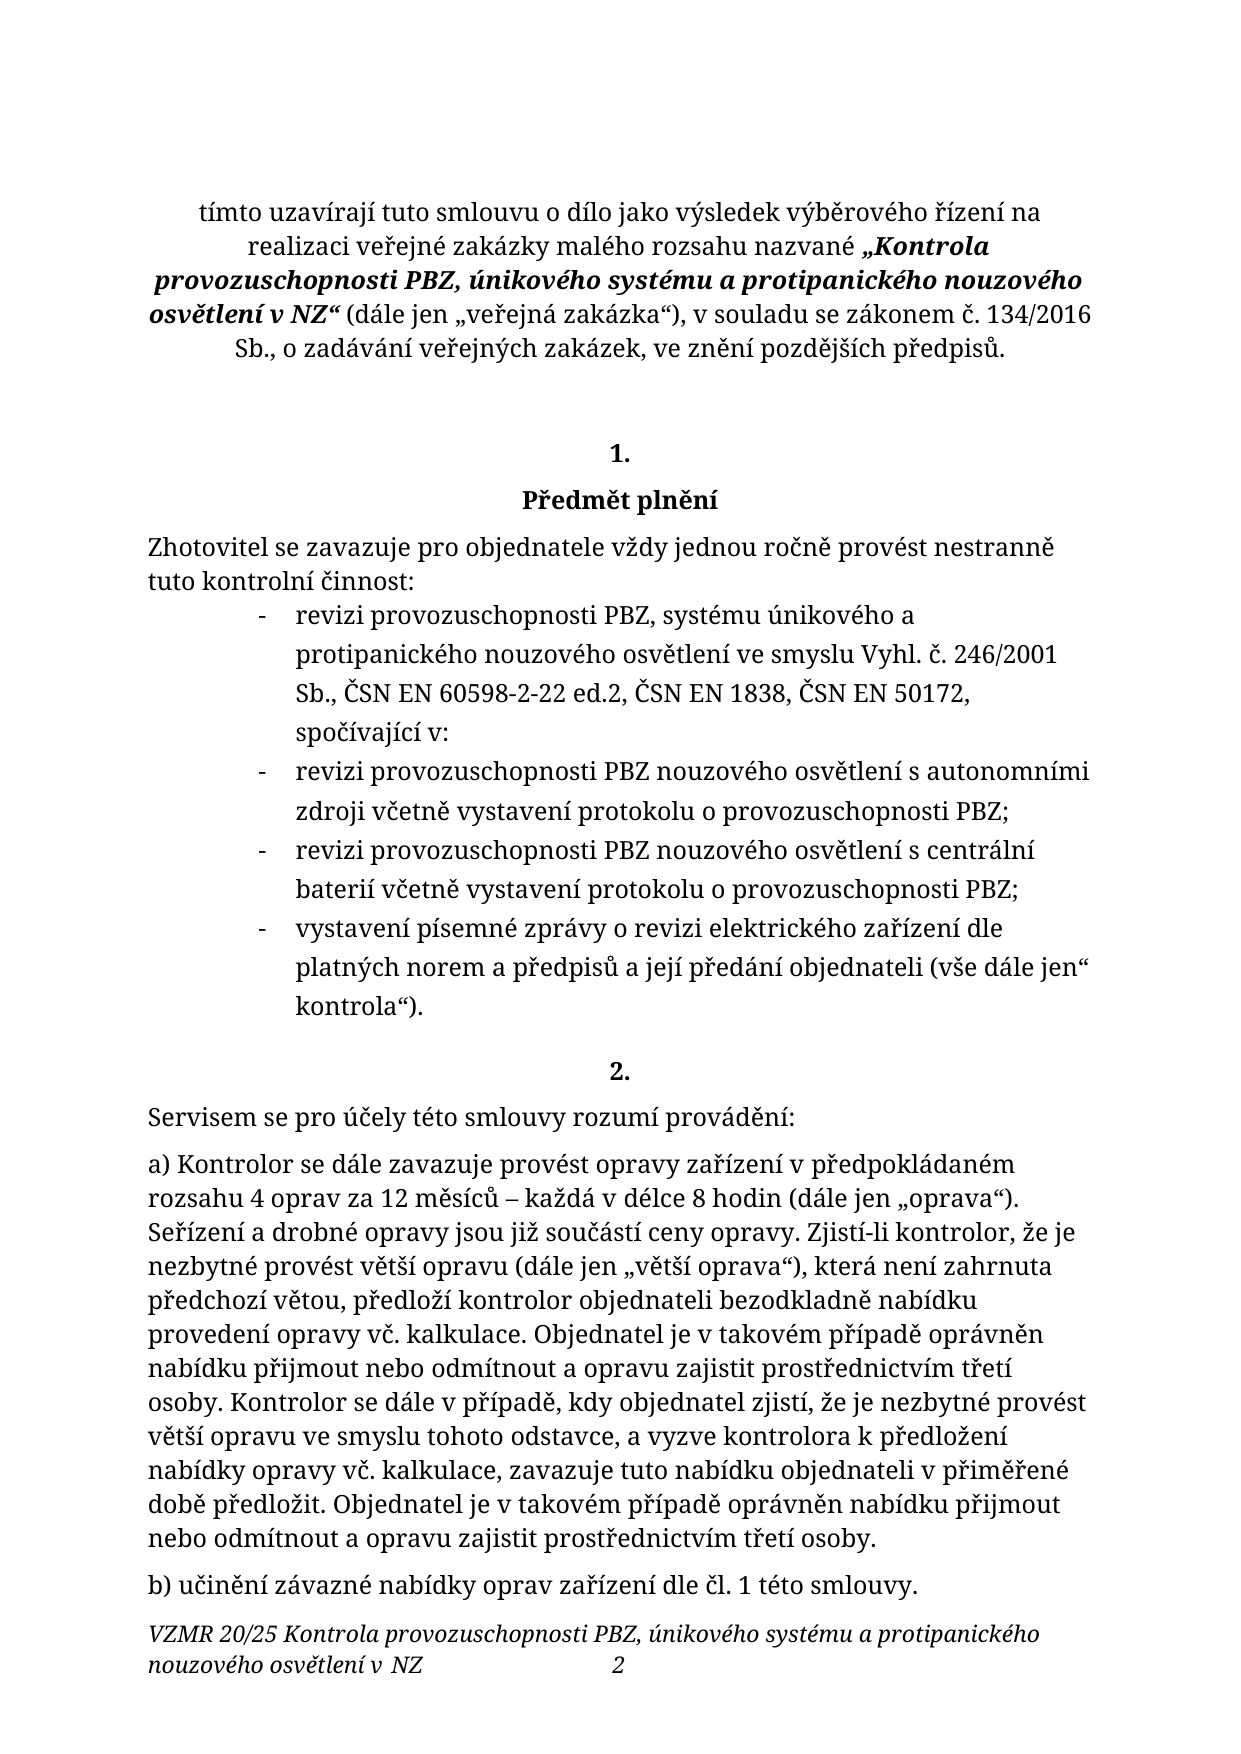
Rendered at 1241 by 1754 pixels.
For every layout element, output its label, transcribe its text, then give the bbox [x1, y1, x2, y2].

text 2. [148, 1053, 1093, 1087]
text Zhotovitel se zavazuje pro objednatele vždy jednou ročně provést nestranně tuto kontrolní činnost: [148, 529, 1093, 597]
text a) Kontrolor se dále zavazuje provést opravy zařízení v předpokládaném rozsahu 4 oprav za 12 měsíců – každá v délce 8 hodin (dále jen „oprava“). Seřízení a drobné opravy jsou již součástí ceny opravy. Zjistí-li kontrolor, že je nezbytné provést větší opravu (dále jen „větší oprava“), která není zahrnuta předchozí větou, předloží kontrolor objednateli bezodkladně nabídku provedení opravy vč. kalkulace. Objednatel je v takovém případě oprávněn nabídku přijmout nebo odmítnout a opravu zajistit prostřednictvím třetí osoby. Kontrolor se dále v případě, kdy objednatel zjistí, že je nezbytné provést větší opravu ve smyslu tohoto odstavce, a vyzve kontrolora k předložení nabídky opravy vč. kalkulace, zavazuje tuto nabídku objednateli v přiměřené době předložit. Objednatel je v takovém případě oprávněn nabídku přijmout nebo odmítnout a opravu zajistit prostřednictvím třetí osoby. [148, 1146, 1093, 1555]
text b) učinění závazné nabídky oprav zařízení dle čl. 1 této smlouvy. [148, 1567, 1093, 1602]
text Servisem se pro účely této smlouvy rozumí provádění: [148, 1100, 1093, 1134]
text tímto uzavírají tuto smlouvu o dílo jako výsledek výběrového řízení na realizaci veřejné zakázky malého rozsahu nazvané „Kontrola provozuschopnosti PBZ, únikového systému a protipanického nouzového osvětlení v NZ“ (dále jen „veřejná zakázka“), v souladu se zákonem č. 134/2016 Sb., o zadávání veřejných zakázek, ve znění pozdějších předpisů. [148, 194, 1093, 364]
list vystavení písemné zprávy o revizi elektrického zařízení dle platných norem a předpisů a její předání objednateli (vše dále jen“ kontrola“). [258, 911, 1093, 1023]
text 1. [148, 436, 1093, 470]
list revizi provozuschopnosti PBZ, systému únikového a protipanického nouzového osvětlení ve smyslu Vyhl. č. 246/2001 Sb., ČSN EN 60598-2-22 ed.2, ČSN EN 1838, ČSN EN 50172, spočívající v: [258, 597, 1093, 749]
list revizi provozuschopnosti PBZ nouzového osvětlení s autonomními zdroji včetně vystavení protokolu o provozuschopnosti PBZ; [258, 754, 1093, 827]
list revizi provozuschopnosti PBZ nouzového osvětlení s centrální baterií včetně vystavení protokolu o provozuschopnosti PBZ; [258, 832, 1093, 906]
text Předmět plnění [148, 483, 1093, 517]
